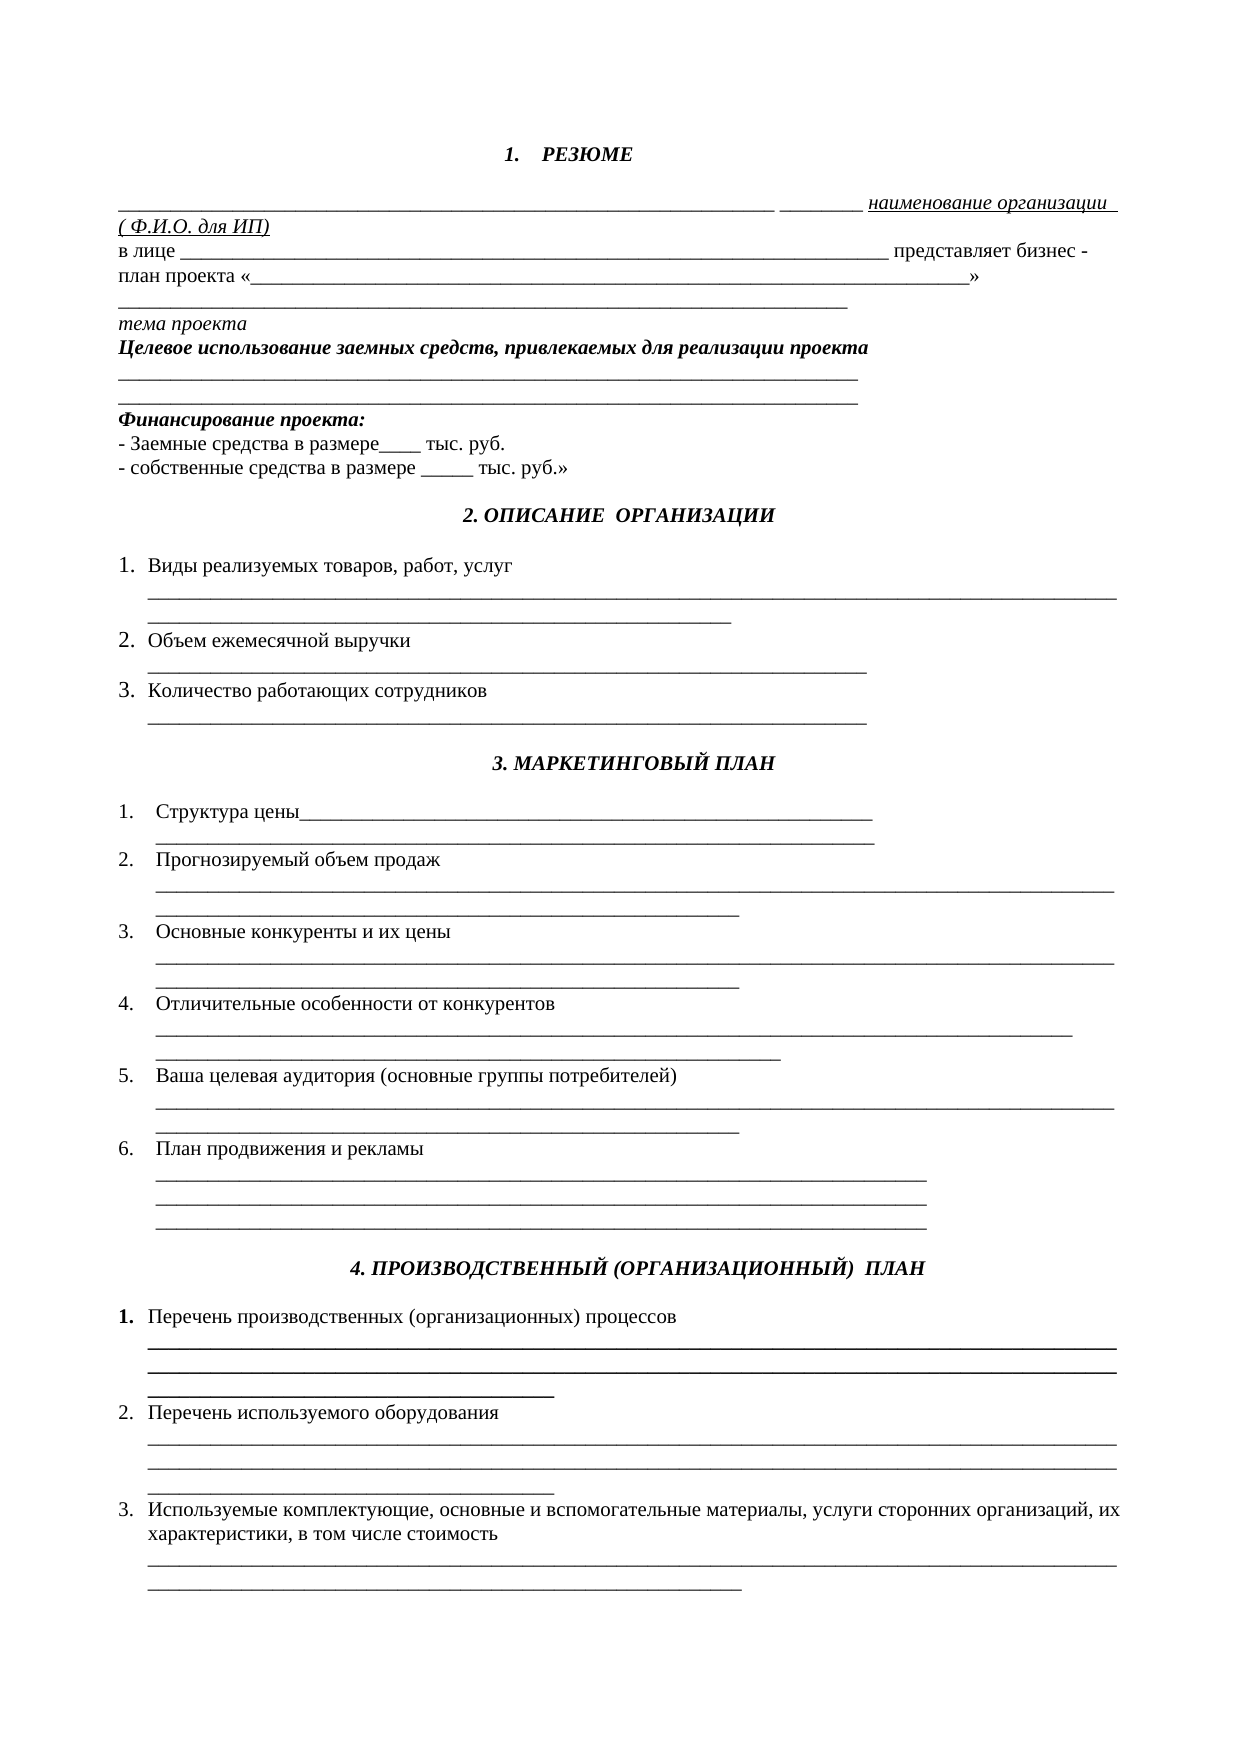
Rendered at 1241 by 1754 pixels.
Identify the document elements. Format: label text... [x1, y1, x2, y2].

list Перечень используемого оборудования _________________________________________________________________________________________________________________________________________________________________________________________________________________________________ [118, 1400, 1122, 1497]
list Используемые комплектующие, основные и вспомогательные материалы, услуги сторонних организаций, их характеристики, в том числе стоимость ______________________________________________________________________________________________________________________________________________________ [118, 1497, 1122, 1593]
text 3. МАРКЕТИНГОВЫЙ ПЛАН [148, 751, 1122, 775]
list Отличительные особенности от конкурентов [118, 991, 1122, 1015]
text ______________________________________________________________________ [118, 287, 1122, 311]
text _____________________________________________________________________ [148, 702, 1122, 727]
list Количество работающих сотрудников [118, 676, 1122, 702]
list Основные конкуренты и их цены ____________________________________________________________________________________________________________________________________________________ [118, 919, 1122, 991]
text тема проекта [118, 311, 1122, 335]
text - Заемные средства в размере____ тыс. руб. [118, 431, 1122, 455]
text 4. ПРОИЗВОДСТВЕННЫЙ (ОРГАНИЗАЦИОННЫЙ) ПЛАН [156, 1256, 1122, 1280]
list РЕЗЮМЕ [504, 142, 1122, 166]
text 2. ОПИСАНИЕ ОРГАНИЗАЦИИ [118, 503, 1122, 527]
text - собственные средства в размере _____ тыс. руб.» [118, 455, 1122, 479]
text Финансирование проекта: [118, 407, 1122, 431]
list Виды реализуемых товаров, работ, услуг [118, 551, 1122, 578]
text _____________________________________________________________________ [156, 823, 1122, 847]
text ____________________________________________________________________________________________________________________________________________________ [156, 1015, 1122, 1063]
text __________________________________________________________________________ [156, 1184, 1122, 1208]
list Перечень производственных (организационных) процессов _________________________________________________________________________________________________________________________________________________________________________________________________________________________________ [118, 1304, 1122, 1400]
text в лице ____________________________________________________________________ представляет бизнес - план проекта «_____________________________________________________________________» [118, 238, 1122, 287]
list Прогнозируемый объем продаж ____________________________________________________________________________________________________________________________________________________ [118, 847, 1122, 919]
text __________________________________________________________________________ [156, 1160, 1122, 1184]
text __________________________________________________________________________ [156, 1208, 1122, 1232]
list План продвижения и рекламы [118, 1136, 1122, 1160]
list Структура цены_______________________________________________________ [118, 799, 1122, 823]
text _______________________________________________________________ ________ наименование организации ( Ф.И.О. для ИП) [118, 190, 1122, 238]
text _______________________________________________________________________ [118, 383, 1122, 407]
text ____________________________________________________________________________________________________________________________________________________ [156, 1087, 1122, 1136]
list Ваша целевая аудитория (основные группы потребителей) [118, 1063, 1122, 1087]
text _____________________________________________________________________ [148, 652, 1122, 676]
text _____________________________________________________________________________________________________________________________________________________ [148, 578, 1122, 626]
text Целевое использование заемных средств, привлекаемых для реализации проекта _______________________________________________________________________ [118, 335, 1122, 383]
list Объем ежемесячной выручки [118, 626, 1122, 652]
